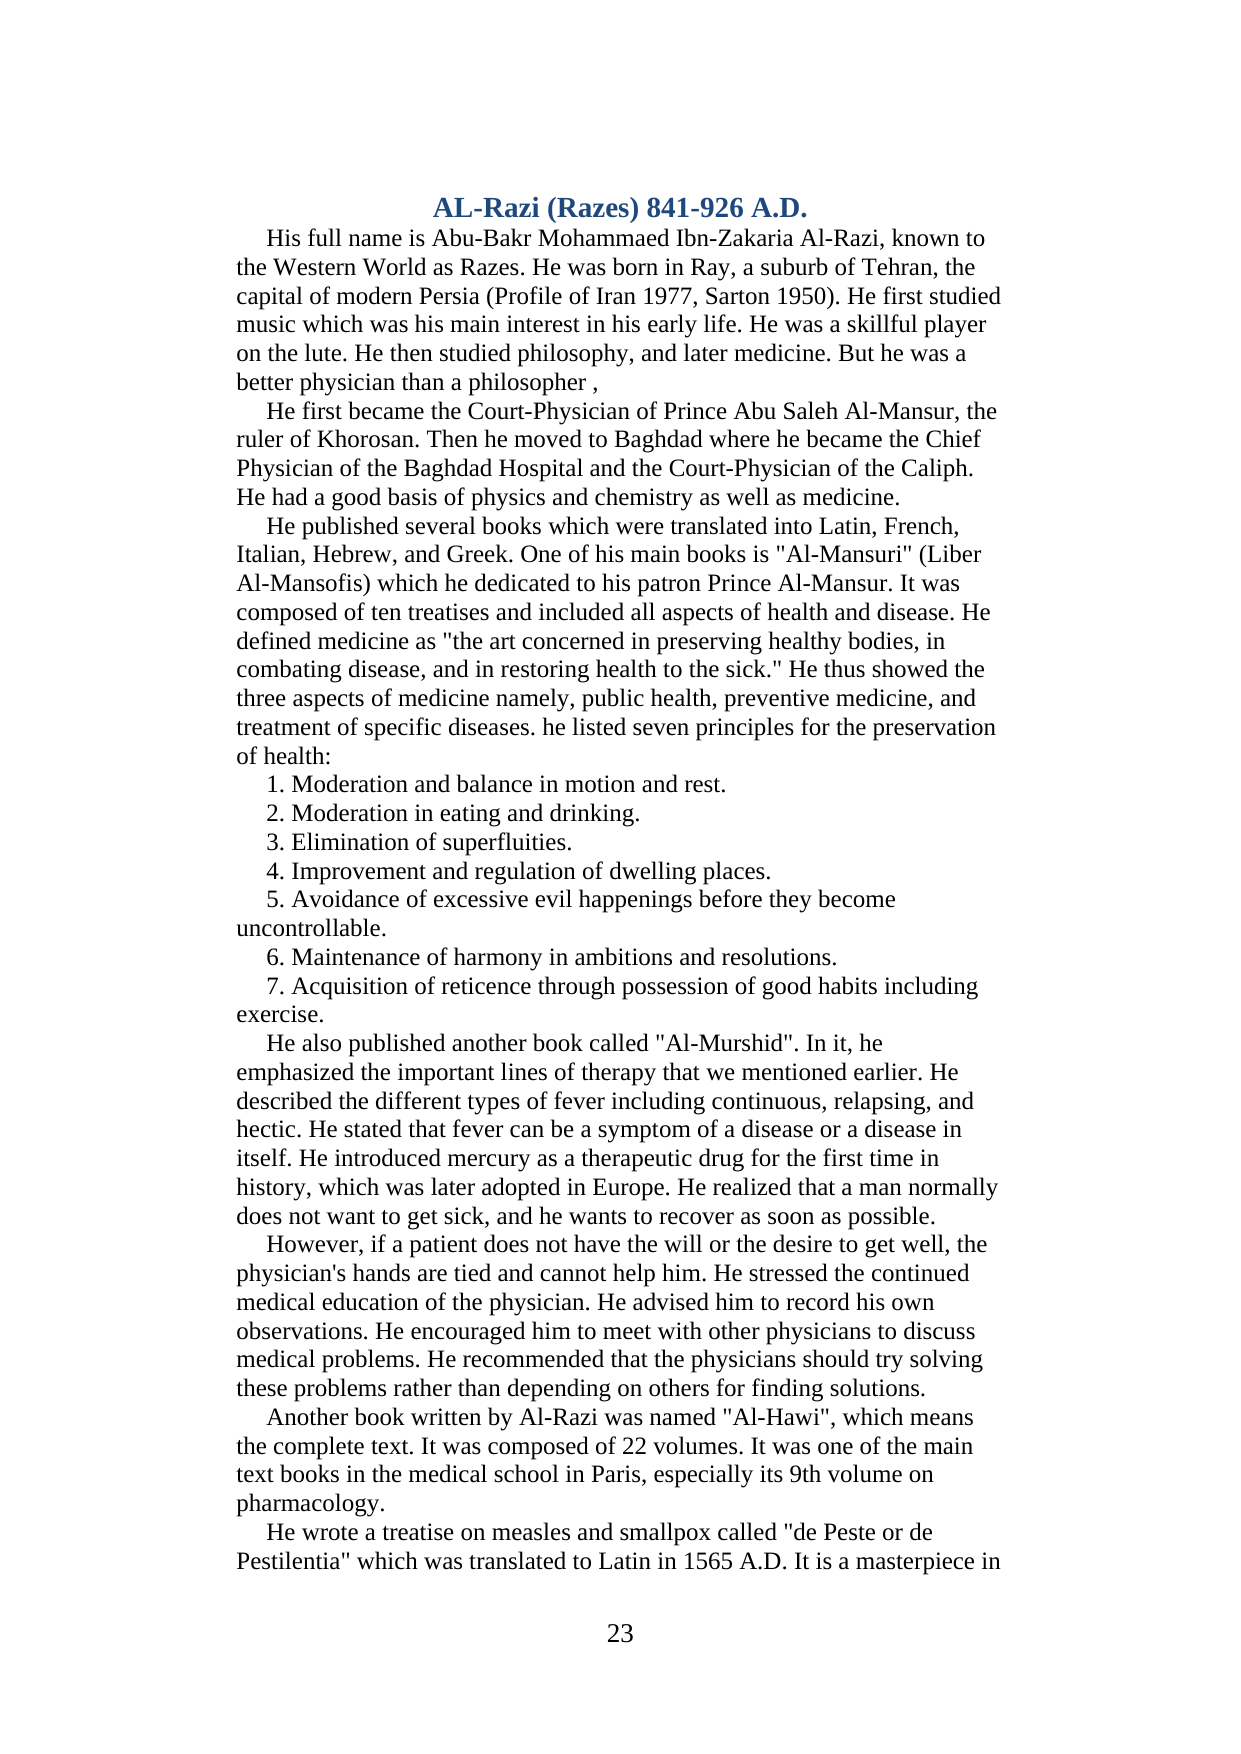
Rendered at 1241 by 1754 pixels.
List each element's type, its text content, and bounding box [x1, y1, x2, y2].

text He published several books which were translated into Latin, French, Italian, Hebrew, and Greek. One of his main books is "Al-Mansuri" (Liber Al-Mansofis) which he dedicated to his patron Prince Al-Mansur. It was composed of ten treatises and included all aspects of health and disease. He defined medicine as "the art concerned in preserving healthy bodies, in combating disease, and in restoring health to the sick." He thus showed the three aspects of medicine namely, public health, preventive medicine, and treatment of specific diseases. he listed seven principles for the preservation of health: [236, 511, 1004, 769]
text However, if a patient does not have the will or the desire to get well, the physician's hands are tied and cannot help him. He stressed the continued medical education of the physician. He advised him to record his own observations. He encouraged him to meet with other physicians to discuss medical problems. He recommended that the physicians should try solving these problems rather than depending on others for finding solutions. [236, 1229, 1004, 1402]
text 1. Moderation and balance in motion and rest. [236, 769, 1004, 798]
text 4. Improvement and regulation of dwelling places. [236, 856, 1004, 884]
subtitle AL-Razi (Razes) 841-926 A.D. [236, 190, 1004, 223]
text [236, 1517, 1004, 1574]
text 5. Avoidance of excessive evil happenings before they become uncontrollable. [236, 884, 1004, 942]
text 7. Acquisition of reticence through possession of good habits including exercise. [236, 971, 1004, 1028]
text 6. Maintenance of harmony in ambitions and resolutions. [236, 942, 1004, 971]
text 3. Elimination of superfluities. [236, 827, 1004, 856]
text His full name is Abu-Bakr Mohammaed Ibn-Zakaria Al-Razi, known to the Western World as Razes. He was born in Ray, a suburb of Tehran, the capital of modern Persia (Profile of Iran 1977, Sarton 1950). He first studied music which was his main interest in his early life. He was a skillful player on the lute. He then studied philosophy, and later medicine. But he was a better physician than a philosopher , [236, 223, 1004, 396]
text He also published another book called "Al-Murshid". In it, he emphasized the important lines of therapy that we mentioned earlier. He described the different types of fever including continuous, relapsing, and hectic. He stated that fever can be a symptom of a disease or a disease in itself. He introduced mercury as a therapeutic drug for the first time in history, which was later adopted in Europe. He realized that a man normally does not want to get sick, and he wants to recover as soon as possible. [236, 1028, 1004, 1229]
text 2. Moderation in eating and drinking. [236, 798, 1004, 827]
text He first became the Court-Physician of Prince Abu Saleh Al-Mansur, the ruler of Khorosan. Then he moved to Baghdad where he became the Chief Physician of the Baghdad Hospital and the Court-Physician of the Caliph. He had a good basis of physics and chemistry as well as medicine. [236, 396, 1004, 511]
text Another book written by Al-Razi was named "Al-Hawi", which means the complete text. It was composed of 22 volumes. It was one of the main text books in the medical school in Paris, especially its 9th volume on pharmacology. [236, 1402, 1004, 1517]
